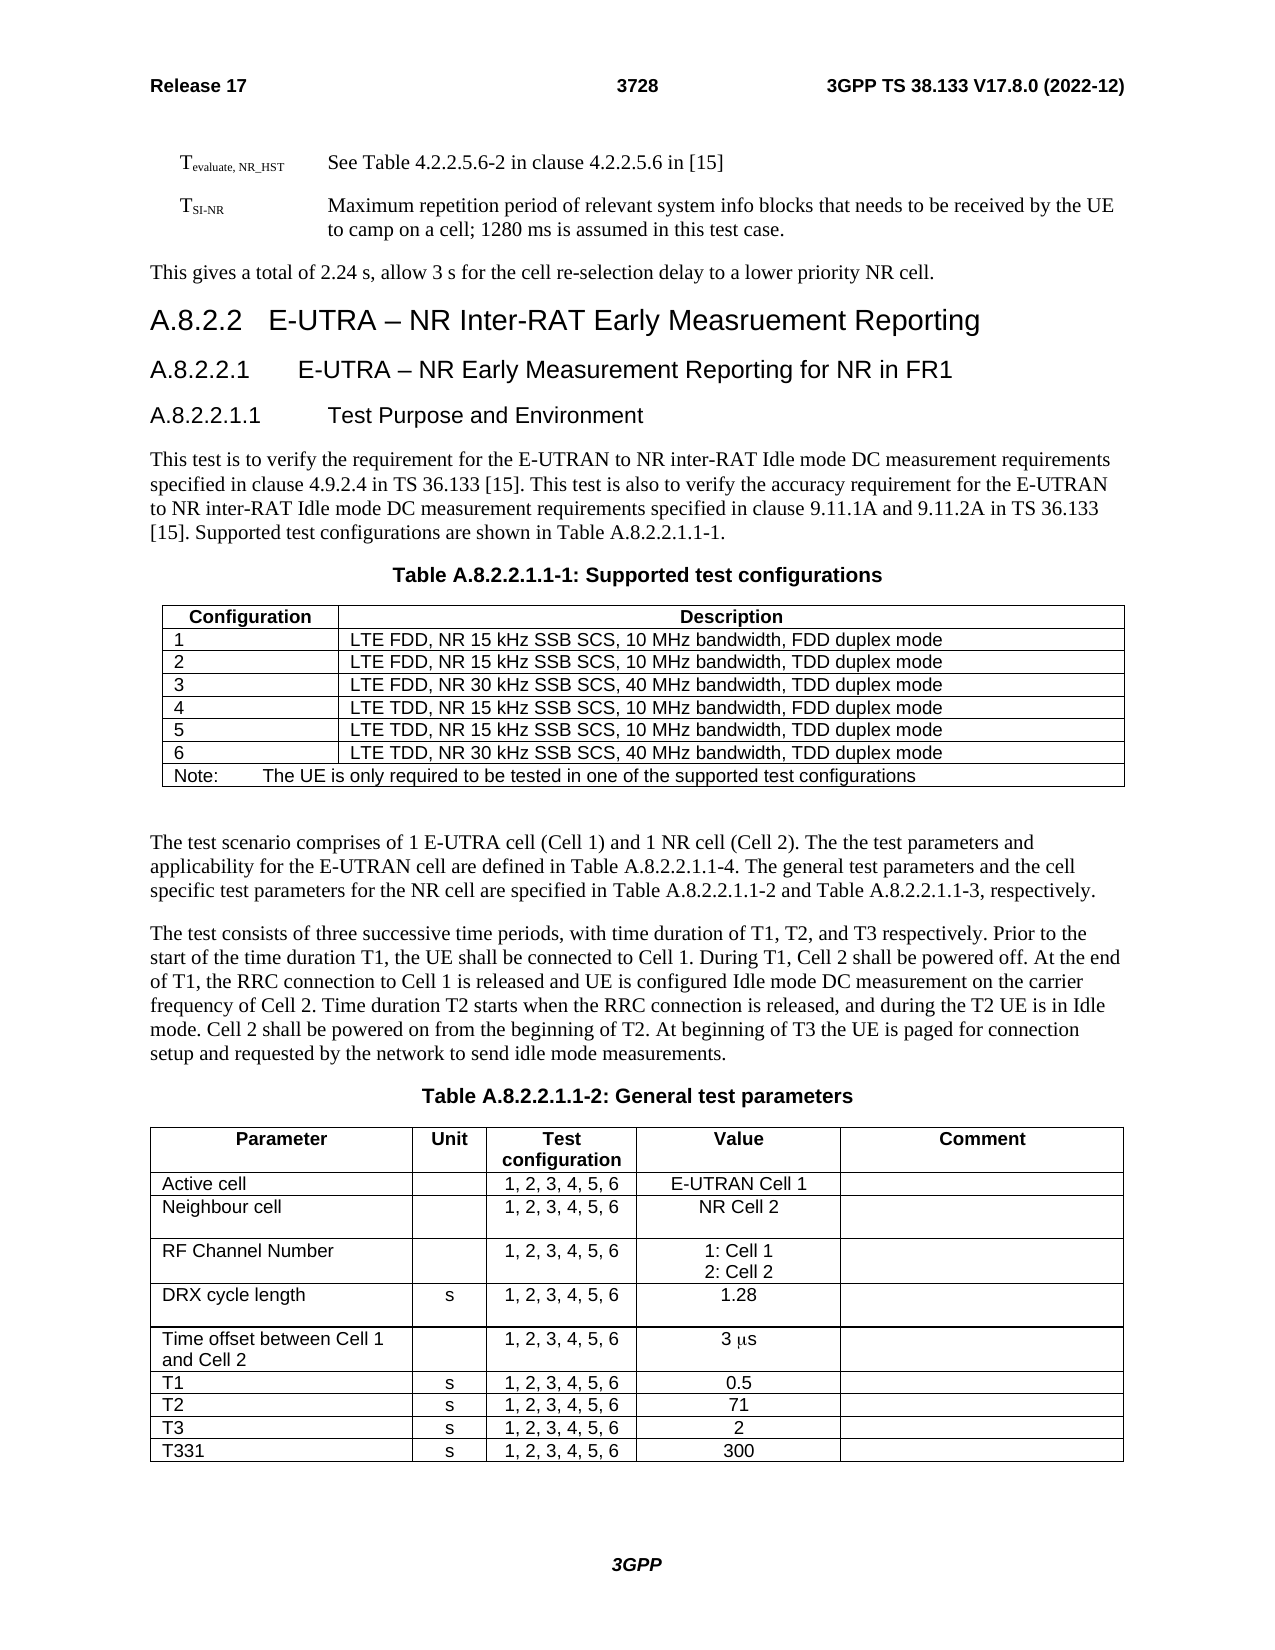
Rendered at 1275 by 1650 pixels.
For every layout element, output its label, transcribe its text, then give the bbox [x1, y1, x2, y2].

table_cell T2 [151, 1394, 412, 1416]
table_header Unit [413, 1128, 486, 1149]
table_cell 1, 2, 3, 4, 5, 6 [487, 1439, 636, 1461]
table_cell s [413, 1417, 486, 1438]
table_cell configuration [487, 1149, 636, 1172]
table_cell 2 [163, 651, 338, 673]
table_cell 1, 2, 3, 4, 5, 6 [487, 1284, 636, 1326]
table_cell s [413, 1372, 486, 1393]
table_cell [637, 1149, 840, 1172]
table_cell 3 [163, 674, 338, 696]
table_header Configuration [163, 606, 338, 628]
table_cell 1 [163, 629, 338, 650]
table_cell [841, 1328, 1123, 1371]
table_cell T331 [151, 1439, 412, 1461]
table_cell LTE TDD, NR 15 kHz SSB SCS, 10 MHz bandwidth, FDD duplex mode [339, 697, 1124, 718]
table_cell 3 s [637, 1328, 840, 1371]
table_cell [413, 1149, 486, 1172]
table_cell 1, 2, 3, 4, 5, 6 [487, 1328, 636, 1371]
table_header Description [339, 606, 1124, 628]
table_cell [413, 1239, 486, 1282]
table_cell [841, 1372, 1123, 1393]
table_cell LTE FDD, NR 30 kHz SSB SCS, 40 MHz bandwidth, TDD duplex mode [339, 674, 1124, 696]
table_cell [413, 1196, 486, 1238]
table_cell 6 [163, 742, 338, 763]
table_cell [151, 1149, 412, 1172]
table_cell [413, 1173, 486, 1194]
table_cell E-UTRAN Cell 1 [637, 1173, 840, 1194]
table_cell 1, 2, 3, 4, 5, 6 [487, 1394, 636, 1416]
text This gives a total of 2.24 s, allow 3 s for the cell re-selection delay to a lower priority NR cell. [150, 260, 1125, 284]
table_cell T3 [151, 1417, 412, 1438]
table_cell 1, 2, 3, 4, 5, 6 [487, 1173, 636, 1194]
table_cell 1.28 [637, 1284, 840, 1326]
text Tevaluate, NR_HST See Table 4.2.2.5.6-2 in clause 4.2.2.5.6 in [15] [179, 150, 1125, 174]
table_cell DRX cycle length [151, 1284, 412, 1326]
table_header Value [637, 1128, 840, 1149]
text Table A.8.2.2.1.1-2: General test parameters [150, 1084, 1125, 1108]
subtitle A.8.2.2.1 E-UTRA – NR Early Measurement Reporting for NR in FR1 [150, 355, 1125, 383]
subtitle A.8.2.2.1.1 Test Purpose and Environment [150, 402, 1125, 429]
table_cell T1 [151, 1372, 412, 1393]
table_cell [413, 1328, 486, 1371]
table_cell 1, 2, 3, 4, 5, 6 [487, 1372, 636, 1393]
table_header Comment [841, 1128, 1123, 1149]
table_cell 1: Cell 1 2: Cell 2 [637, 1239, 840, 1282]
table_cell 2 [637, 1417, 840, 1438]
table_cell [841, 1149, 1123, 1172]
text TSI-NR Maximum repetition period of relevant system info blocks that needs to be received by the UE to camp on a cell; 1280 ms is assumed in this test case. [179, 193, 1125, 241]
table_cell 1, 2, 3, 4, 5, 6 [487, 1196, 636, 1238]
text Table A.8.2.2.1.1-1: Supported test configurations [150, 562, 1125, 586]
table_cell [841, 1173, 1123, 1194]
table_cell Neighbour cell [151, 1196, 412, 1238]
table_cell [841, 1417, 1123, 1438]
text The test consists of three successive time periods, with time duration of T1, T2, and T3 respectively. Prior to the start of the time duration T1, the UE shall be connected to Cell 1. During T1, Cell 2 shall be powered off. At the end of T1, the RRC connection to Cell 1 is released and UE is configured Idle mode DC measurement on the carrier frequency of Cell 2. Time duration T2 starts when the RRC connection is released, and during the T2 UE is in Idle mode. Cell 2 shall be powered on from the beginning of T2. At beginning of T3 the UE is paged for connection setup and requested by the network to send idle mode measurements. [150, 921, 1125, 1065]
table_cell LTE FDD, NR 15 kHz SSB SCS, 10 MHz bandwidth, TDD duplex mode [339, 651, 1124, 673]
table_cell 71 [637, 1394, 840, 1416]
table_cell RF Channel Number [151, 1239, 412, 1282]
table_cell [841, 1394, 1123, 1416]
table_header Parameter [151, 1128, 412, 1149]
table_cell LTE TDD, NR 15 kHz SSB SCS, 10 MHz bandwidth, TDD duplex mode [339, 719, 1124, 741]
table_cell Note: The UE is only required to be tested in one of the supported test configurations [163, 764, 1124, 786]
text This test is to verify the requirement for the E-UTRAN to NR inter-RAT Idle mode DC measurement requirements specified in clause 4.9.2.4 in TS 36.133 [15]. This test is also to verify the accuracy requirement for the E-UTRAN to NR inter-RAT Idle mode DC measurement requirements specified in clause 9.11.1A and 9.11.2A in TS 36.133 [15]. Supported test configurations are shown in Table A.8.2.2.1.1-1. [150, 447, 1125, 544]
table_cell NR Cell 2 [637, 1196, 840, 1238]
text The test scenario comprises of 1 E-UTRA cell (Cell 1) and 1 NR cell (Cell 2). The the test parameters and applicability for the E-UTRAN cell are defined in Table A.8.2.2.1.1-4. The general test parameters and the cell specific test parameters for the NR cell are specified in Table A.8.2.2.1.1-2 and Table A.8.2.2.1.1-3, respectively. [150, 830, 1125, 902]
table_cell [841, 1284, 1123, 1326]
table_cell 1, 2, 3, 4, 5, 6 [487, 1239, 636, 1282]
table_cell LTE TDD, NR 30 kHz SSB SCS, 40 MHz bandwidth, TDD duplex mode [339, 742, 1124, 763]
table_cell 300 [637, 1439, 840, 1461]
table_cell [841, 1196, 1123, 1238]
table_cell s [413, 1439, 486, 1461]
table_cell s [413, 1284, 486, 1326]
table_cell 1, 2, 3, 4, 5, 6 [487, 1417, 636, 1438]
table_cell 5 [163, 719, 338, 741]
table_cell 0.5 [637, 1372, 840, 1393]
table_header Test [487, 1128, 636, 1149]
table_cell Active cell [151, 1173, 412, 1194]
subtitle A.8.2.2 E-UTRA – NR Inter-RAT Early Measruement Reporting [150, 302, 1125, 336]
table_cell Time offset between Cell 1 and Cell 2 [151, 1328, 412, 1371]
table_cell s [413, 1394, 486, 1416]
table_cell [841, 1239, 1123, 1282]
table_cell 4 [163, 697, 338, 718]
table_cell LTE FDD, NR 15 kHz SSB SCS, 10 MHz bandwidth, FDD duplex mode [339, 629, 1124, 650]
table_cell [841, 1439, 1123, 1461]
